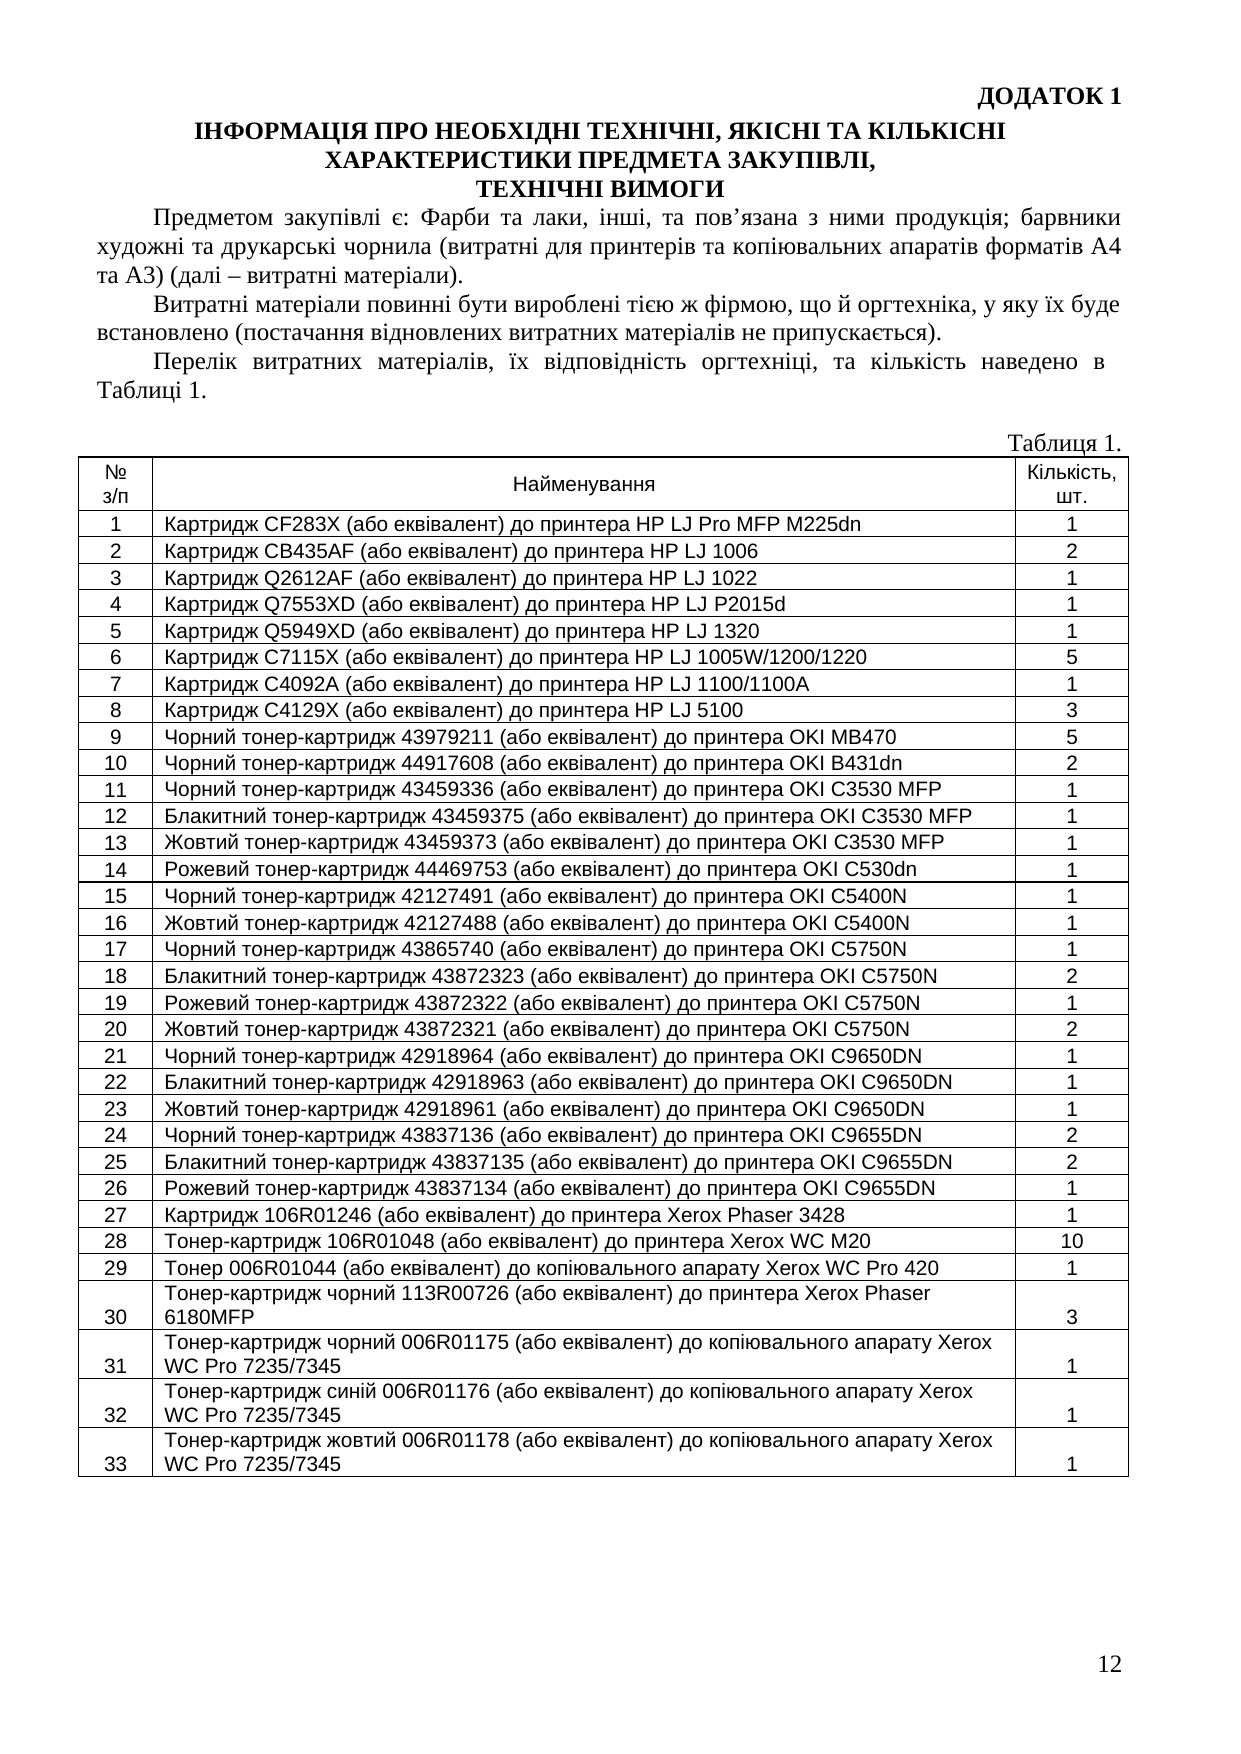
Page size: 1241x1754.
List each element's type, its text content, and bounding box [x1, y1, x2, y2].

table_cell 19 [79, 989, 152, 1014]
table_cell Тонер 006R01044 (або еквівалент) до копіювального апарату Xerox WC Pro 420 [153, 1254, 1015, 1280]
table_cell Рожевий тонер-картридж 44469753 (або еквівалент) до принтера OKI C530dn [153, 856, 1015, 881]
table_cell Картридж C4129X (або еквівалент) до принтера HP LJ 5100 [153, 697, 1015, 722]
table_cell 18 [79, 962, 152, 988]
text Витратні матеріали повинні бути вироблені тією ж фірмою, що й оргтехніка, у яку їх буде встановлено (постачання відновлених витратних матеріалів не припускається). [97, 289, 1122, 346]
table_cell 9 [79, 723, 152, 749]
table_cell 15 [79, 883, 152, 908]
table_cell 8 [79, 697, 152, 722]
subtitle ТЕХНІЧНІ ВИМОГИ [78, 174, 1122, 202]
table_cell 22 [79, 1069, 152, 1094]
table_cell 33 [79, 1428, 152, 1476]
table_cell 12 [79, 803, 152, 828]
table_cell Блакитний тонер-картридж 43459375 (або еквівалент) до принтера OKI C3530 MFP [153, 803, 1015, 828]
table_cell 2 [1016, 1015, 1128, 1041]
table_cell 11 [79, 776, 152, 802]
text Перелік витратних матеріалів, їх відповідність оргтехніці, та кількість наведено в Таблиці 1. [97, 346, 1122, 404]
table_cell 1 [1016, 1069, 1128, 1094]
table_cell 26 [79, 1175, 152, 1200]
table_cell 2 [1016, 1122, 1128, 1147]
table_cell Картридж CB435AF (або еквівалент) до принтера HP LJ 1006 [153, 537, 1015, 563]
table_cell 23 [79, 1095, 152, 1121]
table_cell Блакитний тонер-картридж 43837135 (або еквівалент) до принтера OKI C9655DN [153, 1148, 1015, 1174]
table_cell 17 [79, 936, 152, 961]
table_cell 1 [1016, 909, 1128, 934]
table_cell 1 [1016, 1254, 1128, 1280]
table_cell Тонер-картридж синій 006R01176 (або еквівалент) до копіювального апарату Xerox WC Pro 7235/7345 [153, 1379, 1015, 1427]
table_cell Тонер-картридж чорний 113R00726 (або еквівалент) до принтера Xerox Phaser 6180MFP [153, 1281, 1015, 1329]
table_cell Блакитний тонер-картридж 42918963 (або еквівалент) до принтера OKI C9650DN [153, 1069, 1015, 1094]
table_cell Блакитний тонер-картридж 43872323 (або еквівалент) до принтера OKI C5750N [153, 962, 1015, 988]
table_cell Жовтий тонер-картридж 43459373 (або еквівалент) до принтера OKI C3530 MFP [153, 829, 1015, 855]
table_cell Рожевий тонер-картридж 43837134 (або еквівалент) до принтера OKI C9655DN [153, 1175, 1015, 1200]
table_cell Чорний тонер-картридж 42918964 (або еквівалент) до принтера OKI C9650DN [153, 1042, 1015, 1067]
table_cell Картридж CF283X (або еквівалент) до принтера HP LJ Pro MFP M225dn [153, 511, 1015, 536]
table_cell 1 [1016, 590, 1128, 616]
text Предметом закупівлі є: Фарби та лаки, інші, та пов’язана з ними продукція; барвники художні та друкарські чорнила (витратні для принтерів та копіювальних апаратів форматів А4 та А3) (далі – витратні матеріали). [97, 202, 1122, 289]
table_cell Картридж C7115X (або еквівалент) до принтера HP LJ 1005W/1200/1220 [153, 644, 1015, 669]
table_cell 1 [1016, 1428, 1128, 1476]
table_cell 29 [79, 1254, 152, 1280]
table_cell Чорний тонер-картридж 44917608 (або еквівалент) до принтера OKI B431dn [153, 750, 1015, 775]
table_cell Тонер-картридж чорний 006R01175 (або еквівалент) до копіювального апарату Xerox WC Pro 7235/7345 [153, 1330, 1015, 1378]
subtitle ДОДАТОК 1 [97, 81, 1122, 110]
table_cell Чорний тонер-картридж 43865740 (або еквівалент) до принтера OKI C5750N [153, 936, 1015, 961]
table_cell Картридж Q2612AF (або еквівалент) до принтера HP LJ 1022 [153, 564, 1015, 589]
table_cell Жовтий тонер-картридж 42918961 (або еквівалент) до принтера OKI C9650DN [153, 1095, 1015, 1121]
table_cell 32 [79, 1379, 152, 1427]
table_cell 1 [1016, 1175, 1128, 1200]
text Таблиця 1. [78, 428, 1122, 456]
table_cell 5 [1016, 723, 1128, 749]
table_cell 3 [1016, 697, 1128, 722]
table_cell 24 [79, 1122, 152, 1147]
table_cell 4 [79, 590, 152, 616]
table_cell 1 [1016, 1042, 1128, 1067]
table_cell 31 [79, 1330, 152, 1378]
table_cell 1 [1016, 1379, 1128, 1427]
table_cell 1 [1016, 617, 1128, 642]
table_cell 1 [1016, 1095, 1128, 1121]
table_cell 1 [1016, 829, 1128, 855]
table_cell 3 [79, 564, 152, 589]
table_cell 2 [79, 537, 152, 563]
table_cell 10 [79, 750, 152, 775]
table_cell 1 [1016, 989, 1128, 1014]
table_cell 1 [1016, 1201, 1128, 1227]
table_cell 1 [1016, 936, 1128, 961]
table_cell 1 [1016, 1330, 1128, 1378]
table_header № з/п [79, 458, 152, 509]
table_cell 2 [1016, 962, 1128, 988]
table_cell 1 [1016, 776, 1128, 802]
table_cell 30 [79, 1281, 152, 1329]
table_cell 16 [79, 909, 152, 934]
table_cell Рожевий тонер-картридж 43872322 (або еквівалент) до принтера OKI C5750N [153, 989, 1015, 1014]
table_cell 5 [79, 617, 152, 642]
table_cell Чорний тонер-картридж 43837136 (або еквівалент) до принтера OKI C9655DN [153, 1122, 1015, 1147]
table_cell 7 [79, 670, 152, 696]
table_cell 6 [79, 644, 152, 669]
table_cell Чорний тонер-картридж 43979211 (або еквівалент) до принтера OKI MB470 [153, 723, 1015, 749]
table_cell 20 [79, 1015, 152, 1041]
table_cell Тонер-картридж жовтий 006R01178 (або еквівалент) до копіювального апарату Xerox WC Pro 7235/7345 [153, 1428, 1015, 1476]
table_cell 2 [1016, 1148, 1128, 1174]
table_cell 21 [79, 1042, 152, 1067]
table_cell Картридж Q7553XD (або еквівалент) до принтера HP LJ P2015d [153, 590, 1015, 616]
table_cell 2 [1016, 750, 1128, 775]
table_cell 1 [1016, 564, 1128, 589]
table_cell 25 [79, 1148, 152, 1174]
table_cell 1 [1016, 803, 1128, 828]
table_cell Чорний тонер-картридж 42127491 (або еквівалент) до принтера OKI C5400N [153, 883, 1015, 908]
table_cell 27 [79, 1201, 152, 1227]
table_cell Тонер-картридж 106R01048 (або еквівалент) до принтера Xerox WC M20 [153, 1228, 1015, 1253]
table_cell Жовтий тонер-картридж 42127488 (або еквівалент) до принтера OKI C5400N [153, 909, 1015, 934]
table_cell Картридж Q5949XD (або еквівалент) до принтера HP LJ 1320 [153, 617, 1015, 642]
table_cell 28 [79, 1228, 152, 1253]
table_cell 1 [1016, 856, 1128, 881]
table_header Кількість, шт. [1016, 458, 1128, 509]
table_cell 5 [1016, 644, 1128, 669]
table_cell Картридж 106R01246 (або еквівалент) до принтера Xerox Phaser 3428 [153, 1201, 1015, 1227]
table_cell 10 [1016, 1228, 1128, 1253]
table_header Найменування [153, 458, 1015, 509]
table_cell Чорний тонер-картридж 43459336 (або еквівалент) до принтера OKI C3530 MFP [153, 776, 1015, 802]
table_cell 1 [1016, 883, 1128, 908]
table_cell 3 [1016, 1281, 1128, 1329]
subtitle інформаціЯ про НЕОБХІДНІ технічні, якісні та кількісні характеристики предмета закупівлі, [78, 116, 1122, 174]
table_cell Картридж C4092A (або еквівалент) до принтера HP LJ 1100/1100A [153, 670, 1015, 696]
table_cell 1 [79, 511, 152, 536]
table_cell 14 [79, 856, 152, 881]
table_cell 1 [1016, 670, 1128, 696]
table_cell 2 [1016, 537, 1128, 563]
table_cell 13 [79, 829, 152, 855]
table_cell Жовтий тонер-картридж 43872321 (або еквівалент) до принтера OKI C5750N [153, 1015, 1015, 1041]
table_cell 1 [1016, 511, 1128, 536]
